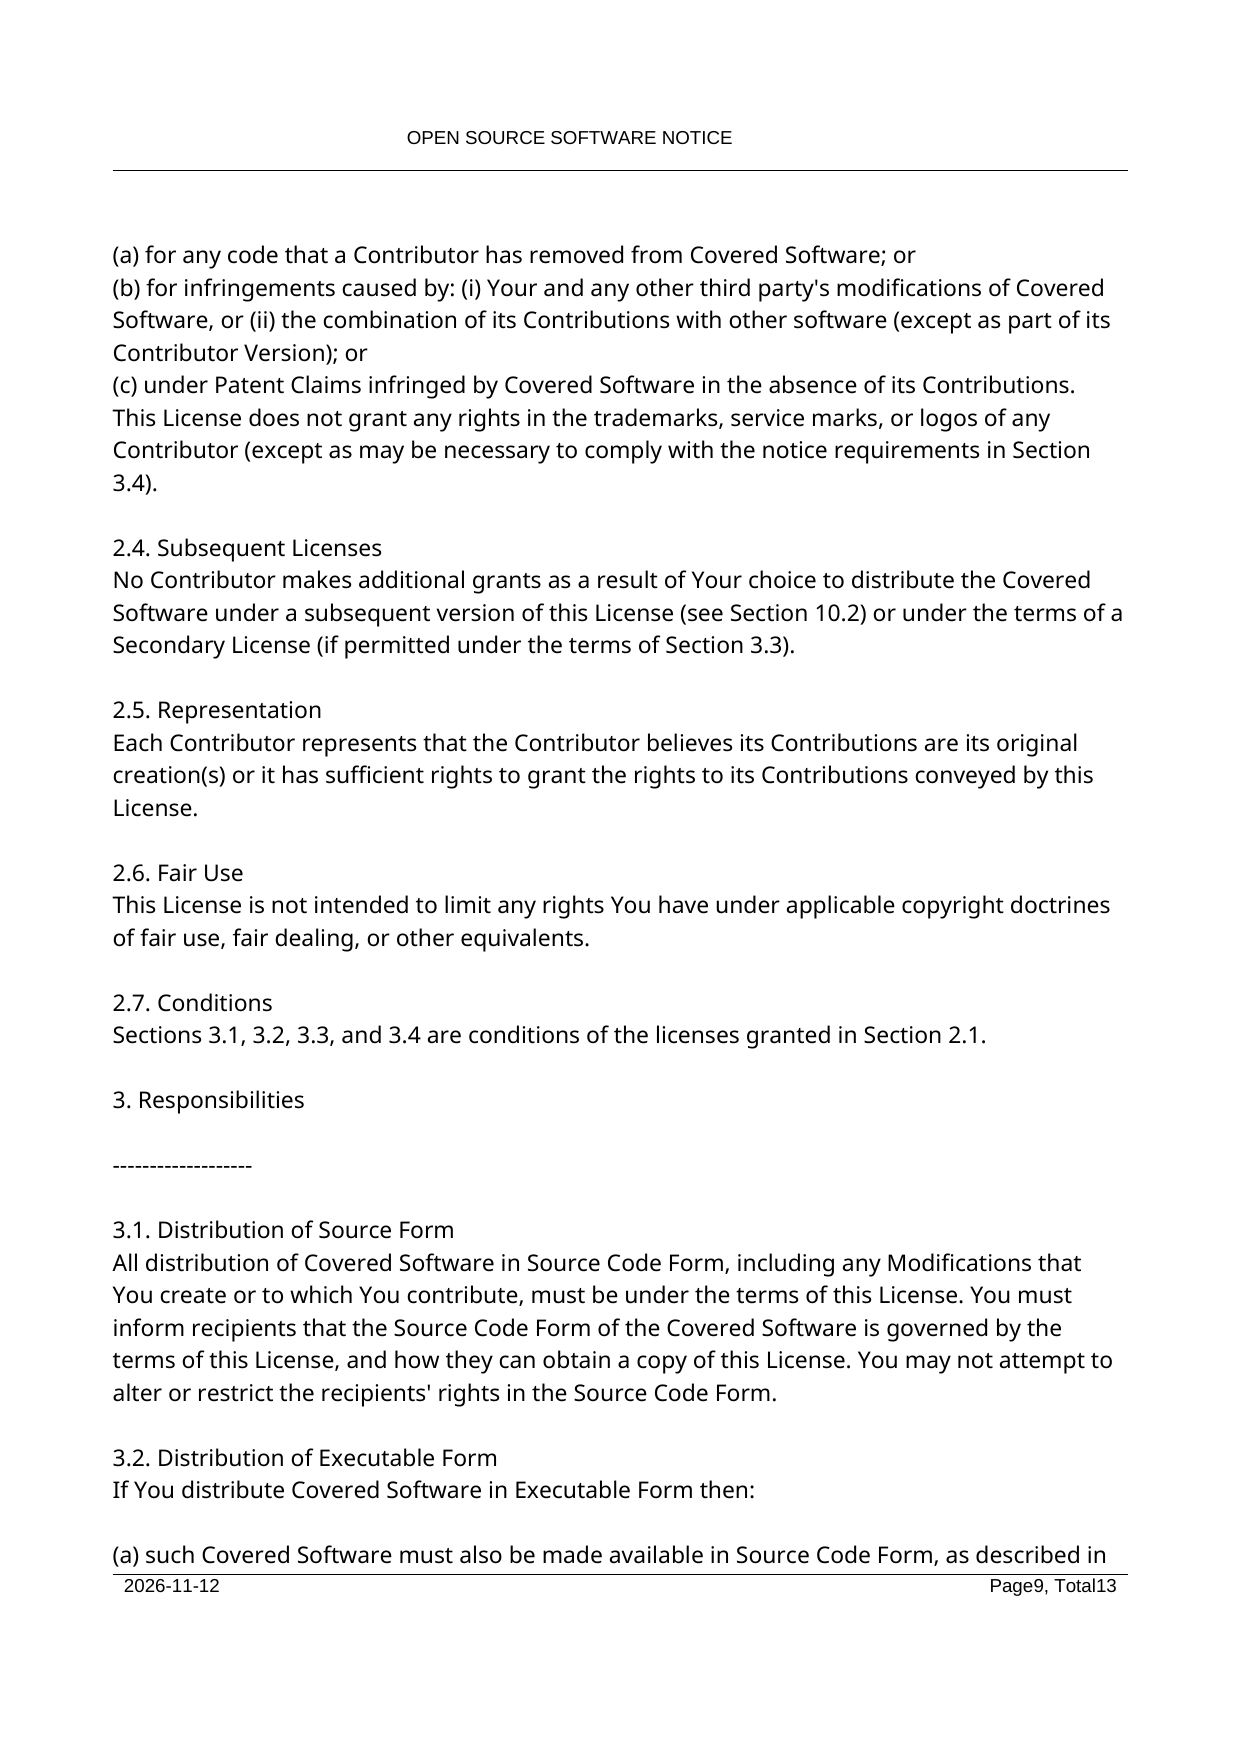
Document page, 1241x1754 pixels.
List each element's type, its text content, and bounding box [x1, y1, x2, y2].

text (a) for any code that a Contributor has removed from Covered Software; or [112, 239, 1128, 271]
text (b) for infringements caused by: (i) Your and any other third party's modifications of Covered Software, or (ii) the combination of its Contributions with other software (except as part of its Contributor Version); or [112, 271, 1128, 369]
text 3. Responsibilities [112, 1084, 1128, 1116]
text No Contributor makes additional grants as a result of Your choice to distribute the Covered Software under a subsequent version of this License (see Section 10.2) or under the terms of a Secondary License (if permitted under the terms of Section 3.3). [112, 564, 1128, 661]
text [112, 1539, 1128, 1571]
text 3.2. Distribution of Executable Form [112, 1441, 1128, 1474]
text This License does not grant any rights in the trademarks, service marks, or logos of any Contributor (except as may be necessary to comply with the notice requirements in Section 3.4). [112, 401, 1128, 499]
text This License is not intended to limit any rights You have under applicable copyright doctrines of fair use, fair dealing, or other equivalents. [112, 889, 1128, 954]
text All distribution of Covered Software in Source Code Form, including any Modifications that You create or to which You contribute, must be under the terms of this License. You must inform recipients that the Source Code Form of the Covered Software is governed by the terms of this License, and how they can obtain a copy of this License. You may not attempt to alter or restrict the recipients' rights in the Source Code Form. [112, 1246, 1128, 1409]
text Sections 3.1, 3.2, 3.3, and 3.4 are conditions of the licenses granted in Section 2.1. [112, 1019, 1128, 1051]
text (c) under Patent Claims infringed by Covered Software in the absence of its Contributions. [112, 369, 1128, 401]
text 2.5. Representation [112, 694, 1128, 726]
text If You distribute Covered Software in Executable Form then: [112, 1474, 1128, 1506]
text 2.4. Subsequent Licenses [112, 531, 1128, 564]
text ------------------- [112, 1149, 1128, 1181]
text 2.6. Fair Use [112, 856, 1128, 889]
text 3.1. Distribution of Source Form [112, 1214, 1128, 1246]
text Each Contributor represents that the Contributor believes its Contributions are its original creation(s) or it has sufficient rights to grant the rights to its Contributions conveyed by this License. [112, 726, 1128, 824]
text 2.7. Conditions [112, 986, 1128, 1019]
